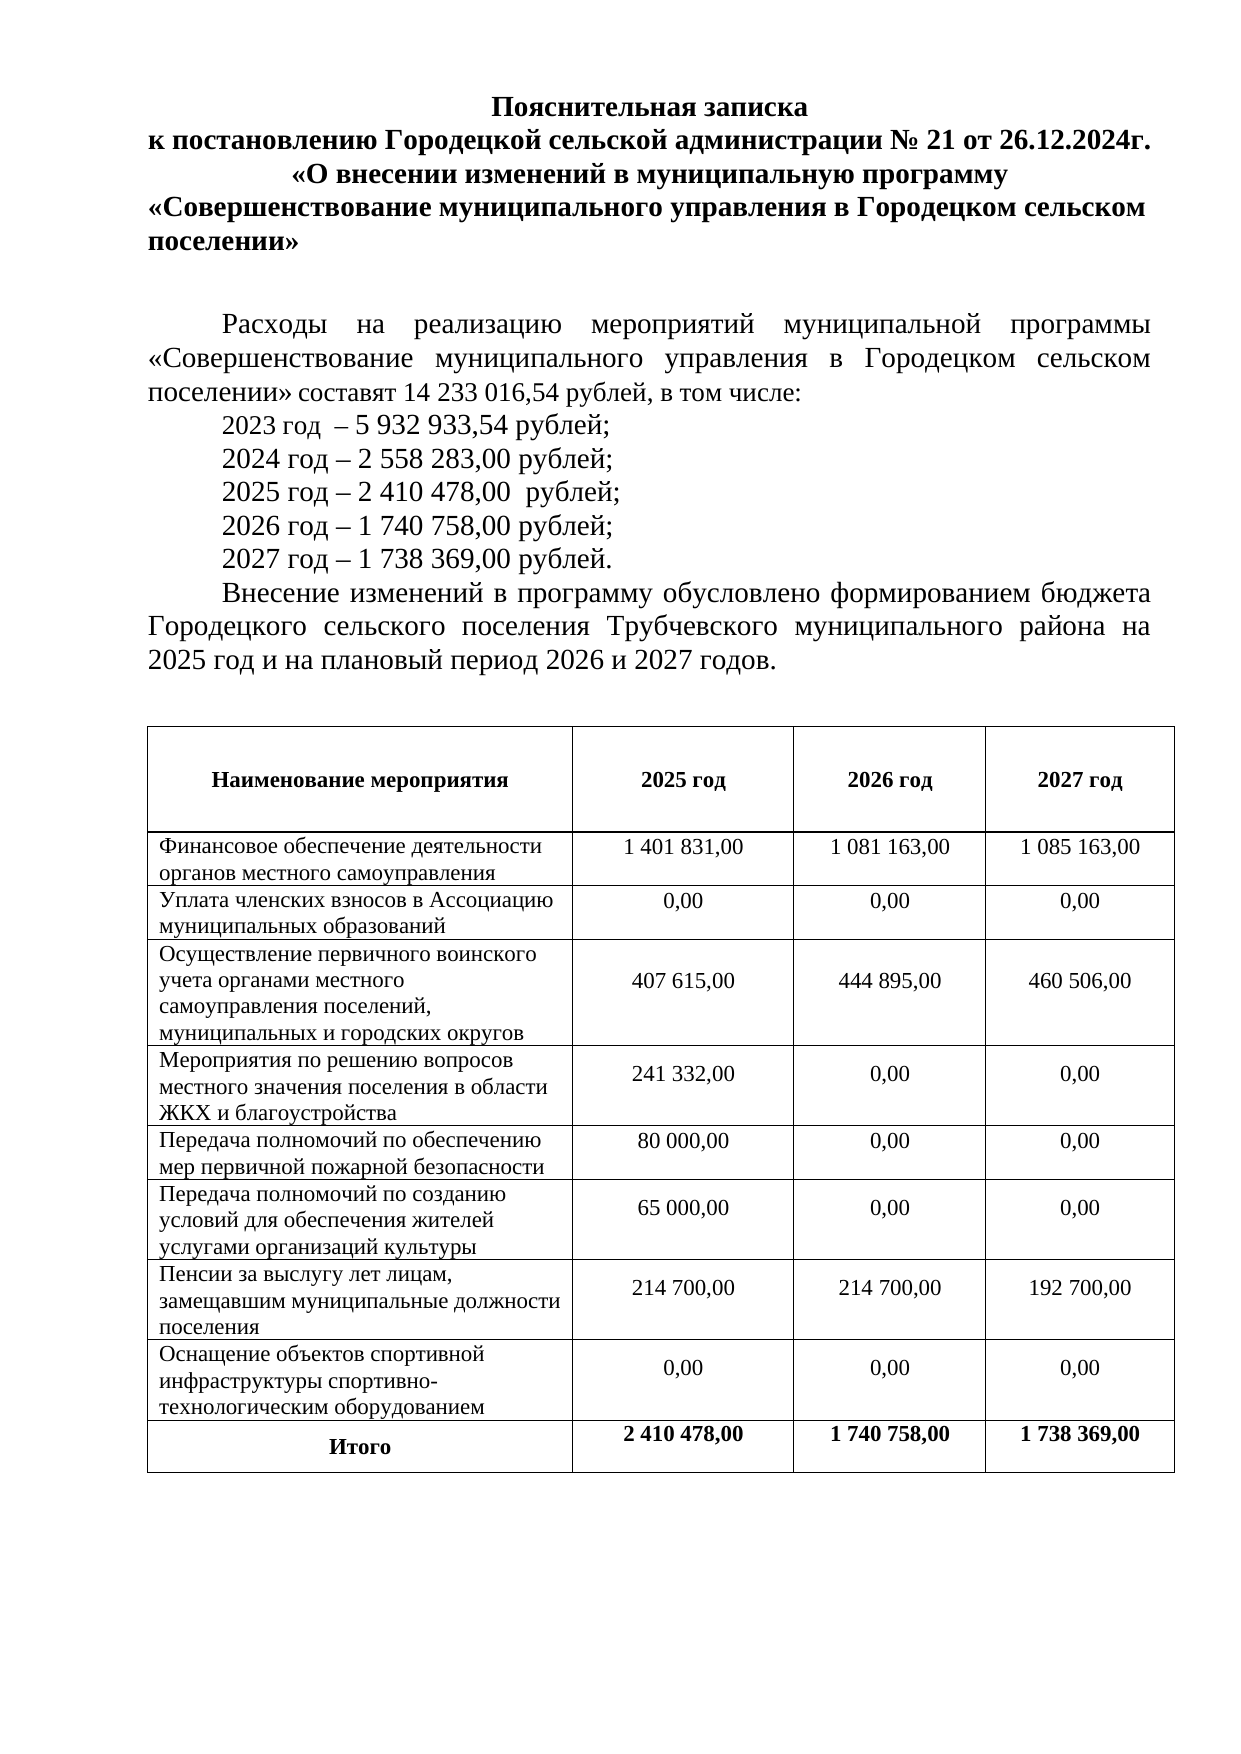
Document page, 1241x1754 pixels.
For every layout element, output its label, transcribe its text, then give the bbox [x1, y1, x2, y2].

table_cell 0,00 [986, 1046, 1174, 1125]
table_cell 0,00 [573, 1340, 793, 1419]
table_cell 1 081 163,00 [794, 833, 985, 885]
table_cell 0,00 [794, 1340, 985, 1419]
text 2027 год – 1 738 369,00 рублей. [148, 541, 1152, 575]
table_cell 1 740 758,00 [794, 1421, 985, 1472]
text 2025 год – 2 410 478,00 рублей; [148, 474, 1152, 508]
table_cell 407 615,00 [573, 940, 793, 1045]
table_cell 0,00 [794, 1126, 985, 1179]
table_cell Финансовое обеспечение деятельности органов местного самоуправления [148, 833, 572, 885]
table_cell 65 000,00 [573, 1180, 793, 1259]
text 2024 год – 2 558 283,00 рублей; [148, 441, 1152, 474]
table_cell Передача полномочий по обеспечению мер первичной пожарной безопасности [148, 1126, 572, 1179]
table_cell 0,00 [986, 886, 1174, 939]
table_cell 1 401 831,00 [573, 833, 793, 885]
table_cell 0,00 [986, 1180, 1174, 1259]
table_cell Уплата членских взносов в Ассоциацию муниципальных образований [148, 886, 572, 939]
table_cell 0,00 [573, 886, 793, 939]
table_cell 1 085 163,00 [986, 833, 1174, 885]
table_cell 460 506,00 [986, 940, 1174, 1045]
table_cell 80 000,00 [573, 1126, 793, 1179]
table_cell Итого [148, 1421, 572, 1472]
text к постановлению Городецкой сельской администрации № 21 от 26.12.2024г. «О внесении изменений в муниципальную программу [148, 122, 1152, 189]
table_cell Оснащение объектов спортивной инфраструктуры спортивно-технологическим оборудованием [148, 1340, 572, 1419]
table_cell 0,00 [986, 1126, 1174, 1179]
table_cell 214 700,00 [573, 1260, 793, 1339]
text Пояснительная записка [148, 89, 1152, 122]
table_cell Осуществление первичного воинского учета органами местного самоуправления поселений, муниципальных и городских округов [148, 940, 572, 1045]
table_cell 192 700,00 [986, 1260, 1174, 1339]
table_cell 2 410 478,00 [573, 1421, 793, 1472]
text «Совершенствование муниципального управления в Городецком сельском поселении» [148, 189, 1152, 256]
table_cell 241 332,00 [573, 1046, 793, 1125]
table_cell Пенсии за выслугу лет лицам, замещавшим муниципальные должности поселения [148, 1260, 572, 1339]
table_cell Передача полномочий по созданию условий для обеспечения жителей услугами организаций культуры [148, 1180, 572, 1259]
table_cell 0,00 [794, 1180, 985, 1259]
table_cell 1 738 369,00 [986, 1421, 1174, 1472]
text 2026 год – 1 740 758,00 рублей; [148, 508, 1152, 541]
table_cell Мероприятия по решению вопросов местного значения поселения в области ЖКХ и благоустройства [148, 1046, 572, 1125]
table_cell 214 700,00 [794, 1260, 985, 1339]
table_header 2025 год [573, 727, 793, 831]
table_header Наименование мероприятия [148, 727, 572, 831]
table_header 2026 год [794, 727, 985, 831]
table_cell 0,00 [794, 886, 985, 939]
table_header 2027 год [986, 727, 1174, 831]
text Внесение изменений в программу обусловлено формированием бюджета Городецкого сельского поселения Трубчевского муниципального района на 2025 год и на плановый период 2026 и 2027 годов. [148, 575, 1152, 676]
text Расходы на реализацию мероприятий муниципальной программы «Совершенствование муниципального управления в Городецком сельском поселении» составят 14 233 016,54 рублей, в том числе: [148, 307, 1152, 407]
table_cell 0,00 [794, 1046, 985, 1125]
text 2023 год – 5 932 933,54 рублей; [148, 407, 1152, 441]
table_cell 444 895,00 [794, 940, 985, 1045]
table_cell 0,00 [986, 1340, 1174, 1419]
